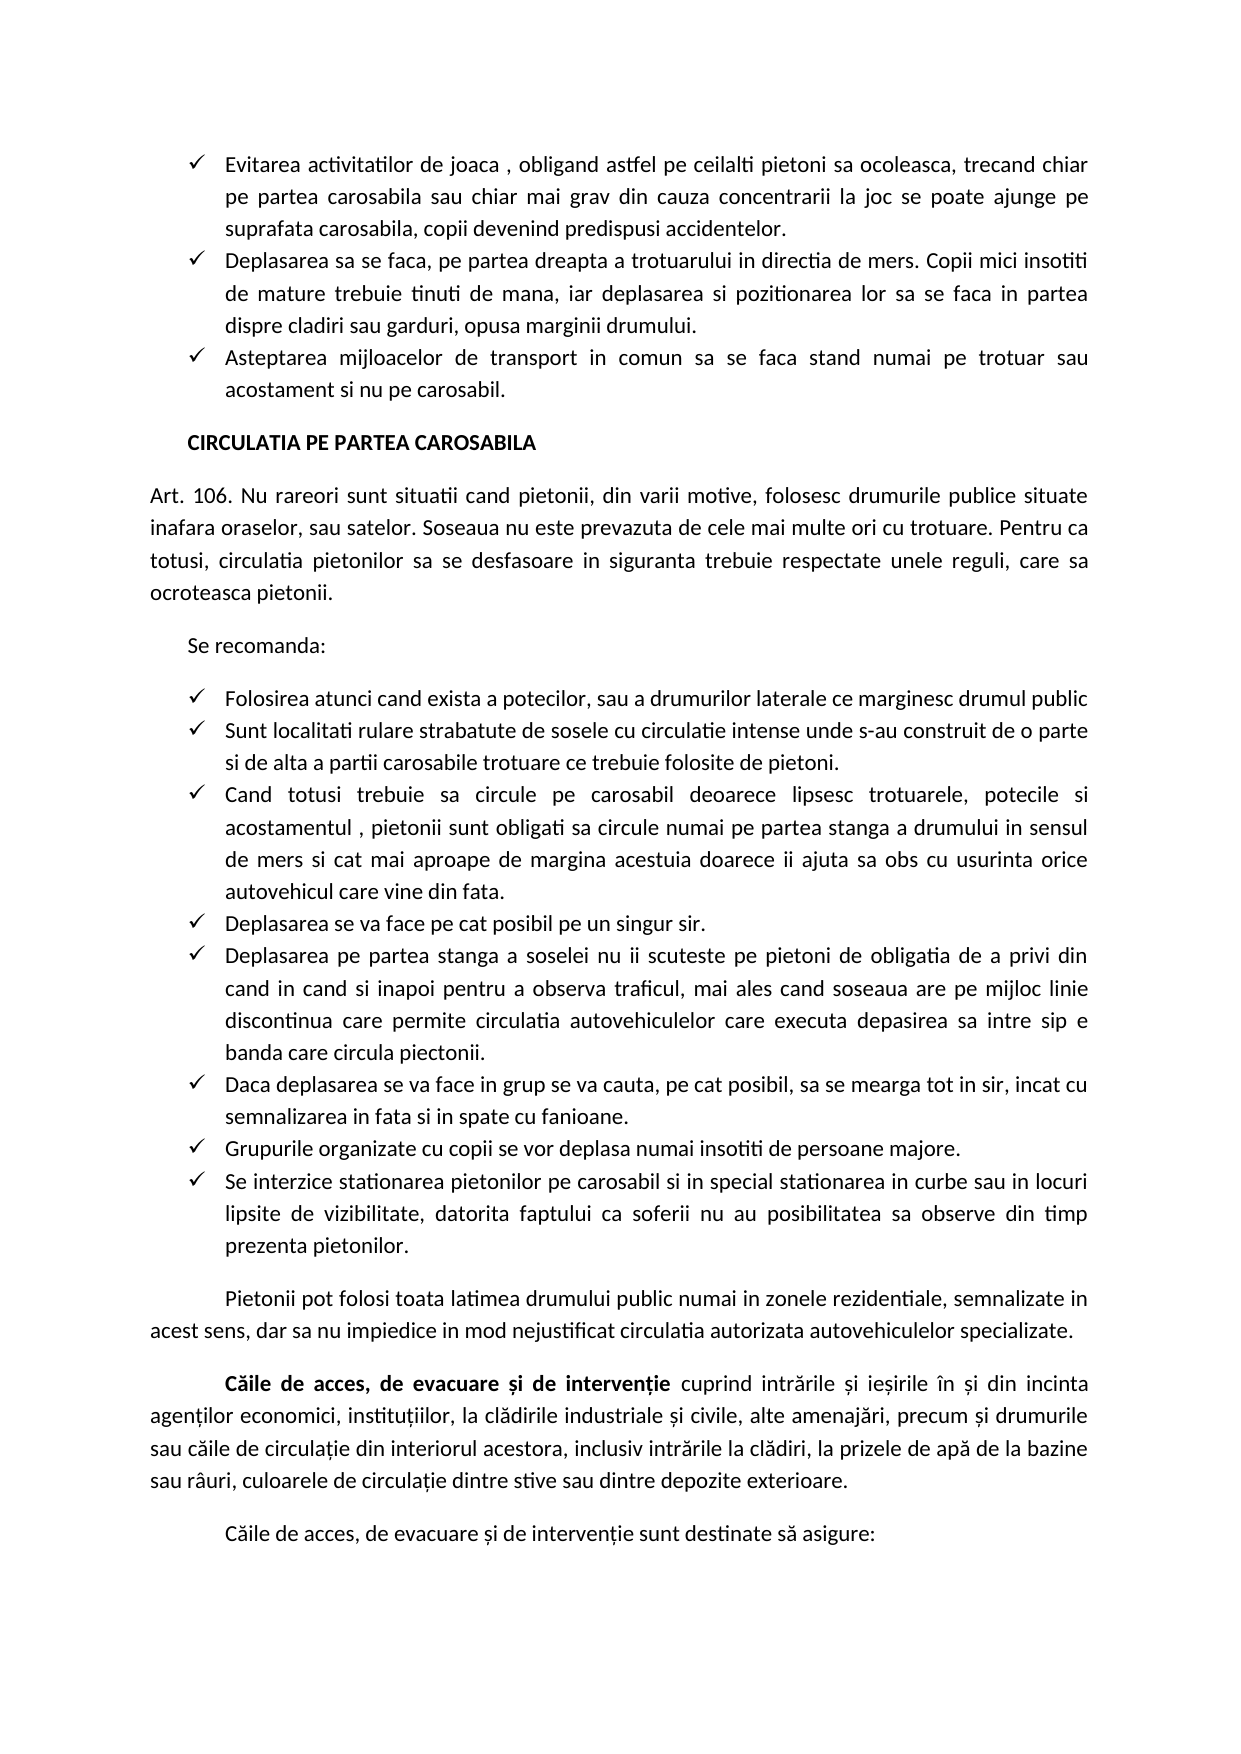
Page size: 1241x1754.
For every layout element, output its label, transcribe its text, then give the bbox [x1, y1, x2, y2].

list Deplasarea se va face pe cat posibil pe un singur sir. [187, 909, 1090, 937]
text Căile de acces, de evacuare şi de intervenţie sunt destinate să asigure: [150, 1519, 1090, 1547]
list Se interzice stationarea pietonilor pe carosabil si in special stationarea in curbe sau in locuri lipsite de vizibilitate, datorita faptului ca soferii nu au posibilitatea sa observe din timp prezenta pietonilor. [187, 1167, 1090, 1259]
list Grupurile organizate cu copii se vor deplasa numai insotiti de persoane majore. [187, 1134, 1090, 1163]
list Deplasarea pe partea stanga a soselei nu ii scuteste pe pietoni de obligatia de a privi din cand in cand si inapoi pentru a observa traficul, mai ales cand soseaua are pe mijloc linie discontinua care permite circulatia autovehiculelor care executa depasirea sa intre sip e banda care circula piectonii. [187, 941, 1090, 1066]
list Asteptarea mijloacelor de transport in comun sa se faca stand numai pe trotuar sau acostament si nu pe carosabil. [187, 343, 1090, 403]
text Art. 106. Nu rareori sunt situatii cand pietonii, din varii motive, folosesc drumurile publice situate inafara oraselor, sau satelor. Soseaua nu este prevazuta de cele mai multe ori cu trotuare. Pentru ca totusi, circulatia pietonilor sa se desfasoare in siguranta trebuie respectate unele reguli, care sa ocroteasca pietonii. [150, 481, 1090, 606]
text CIRCULATIA PE PARTEA CAROSABILA [150, 428, 1090, 456]
text Se recomanda: [150, 631, 1090, 659]
list Sunt localitati rulare strabatute de sosele cu circulatie intense unde s-au construit de o parte si de alta a partii carosabile trotuare ce trebuie folosite de pietoni. [187, 716, 1090, 776]
text Căile de acces, de evacuare şi de intervenţie cuprind intrările şi ieşirile în şi din incinta agenţilor economici, instituţiilor, la clădirile industriale şi civile, alte amenajări, precum şi drumurile sau căile de circulaţie din interiorul acestora, inclusiv intrările la clădiri, la prizele de apă de la bazine sau râuri, culoarele de circulaţie dintre stive sau dintre depozite exterioare. [150, 1369, 1090, 1494]
list Daca deplasarea se va face in grup se va cauta, pe cat posibil, sa se mearga tot in sir, incat cu semnalizarea in fata si in spate cu fanioane. [187, 1070, 1090, 1130]
list Deplasarea sa se faca, pe partea dreapta a trotuarului in directia de mers. Copii mici insotiti de mature trebuie tinuti de mana, iar deplasarea si pozitionarea lor sa se faca in partea dispre cladiri sau garduri, opusa marginii drumului. [187, 247, 1090, 339]
list Cand totusi trebuie sa circule pe carosabil deoarece lipsesc trotuarele, potecile si acostamentul , pietonii sunt obligati sa circule numai pe partea stanga a drumului in sensul de mers si cat mai aproape de margina acestuia doarece ii ajuta sa obs cu usurinta orice autovehicul care vine din fata. [187, 781, 1090, 905]
list Evitarea activitatilor de joaca , obligand astfel pe ceilalti pietoni sa ocoleasca, trecand chiar pe partea carosabila sau chiar mai grav din cauza concentrarii la joc se poate ajunge pe suprafata carosabila, copii devenind predispusi accidentelor. [187, 150, 1090, 242]
list Folosirea atunci cand exista a potecilor, sau a drumurilor laterale ce marginesc drumul public [187, 684, 1090, 712]
text Pietonii pot folosi toata latimea drumului public numai in zonele rezidentiale, semnalizate in acest sens, dar sa nu impiedice in mod nejustificat circulatia autorizata autovehiculelor specializate. [150, 1284, 1090, 1344]
